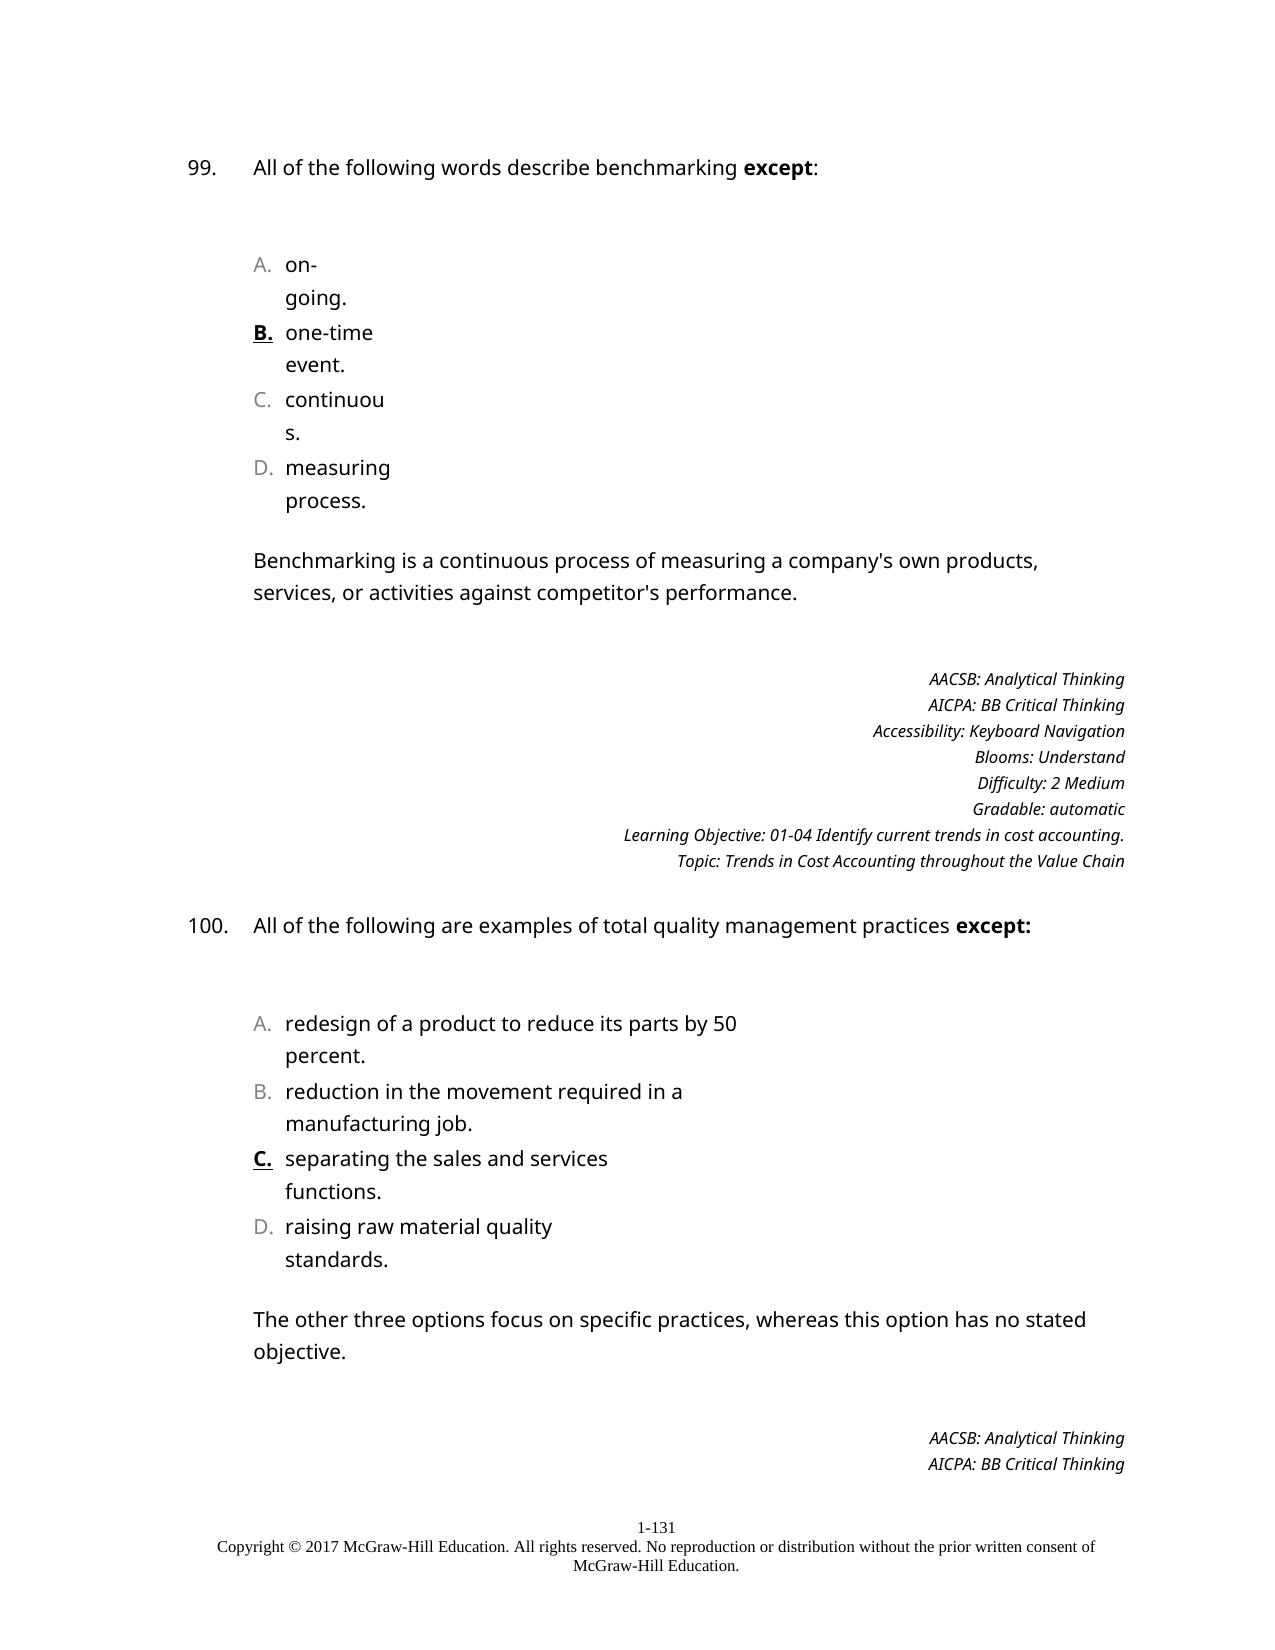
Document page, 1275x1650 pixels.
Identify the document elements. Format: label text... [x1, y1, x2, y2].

table_header 100. [188, 912, 253, 1397]
table_header 99. [188, 153, 253, 638]
table_header All of the following words describe benchmarking except: Benchmarking is a continuous process of measuring a company's own products, services, or activities against competitor's performance. [253, 153, 1125, 638]
table_header All of the following are examples of total quality management practices except: The other three options focus on specific practices, whereas this option has no stated objective. [253, 912, 1125, 1397]
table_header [188, 1427, 1125, 1475]
